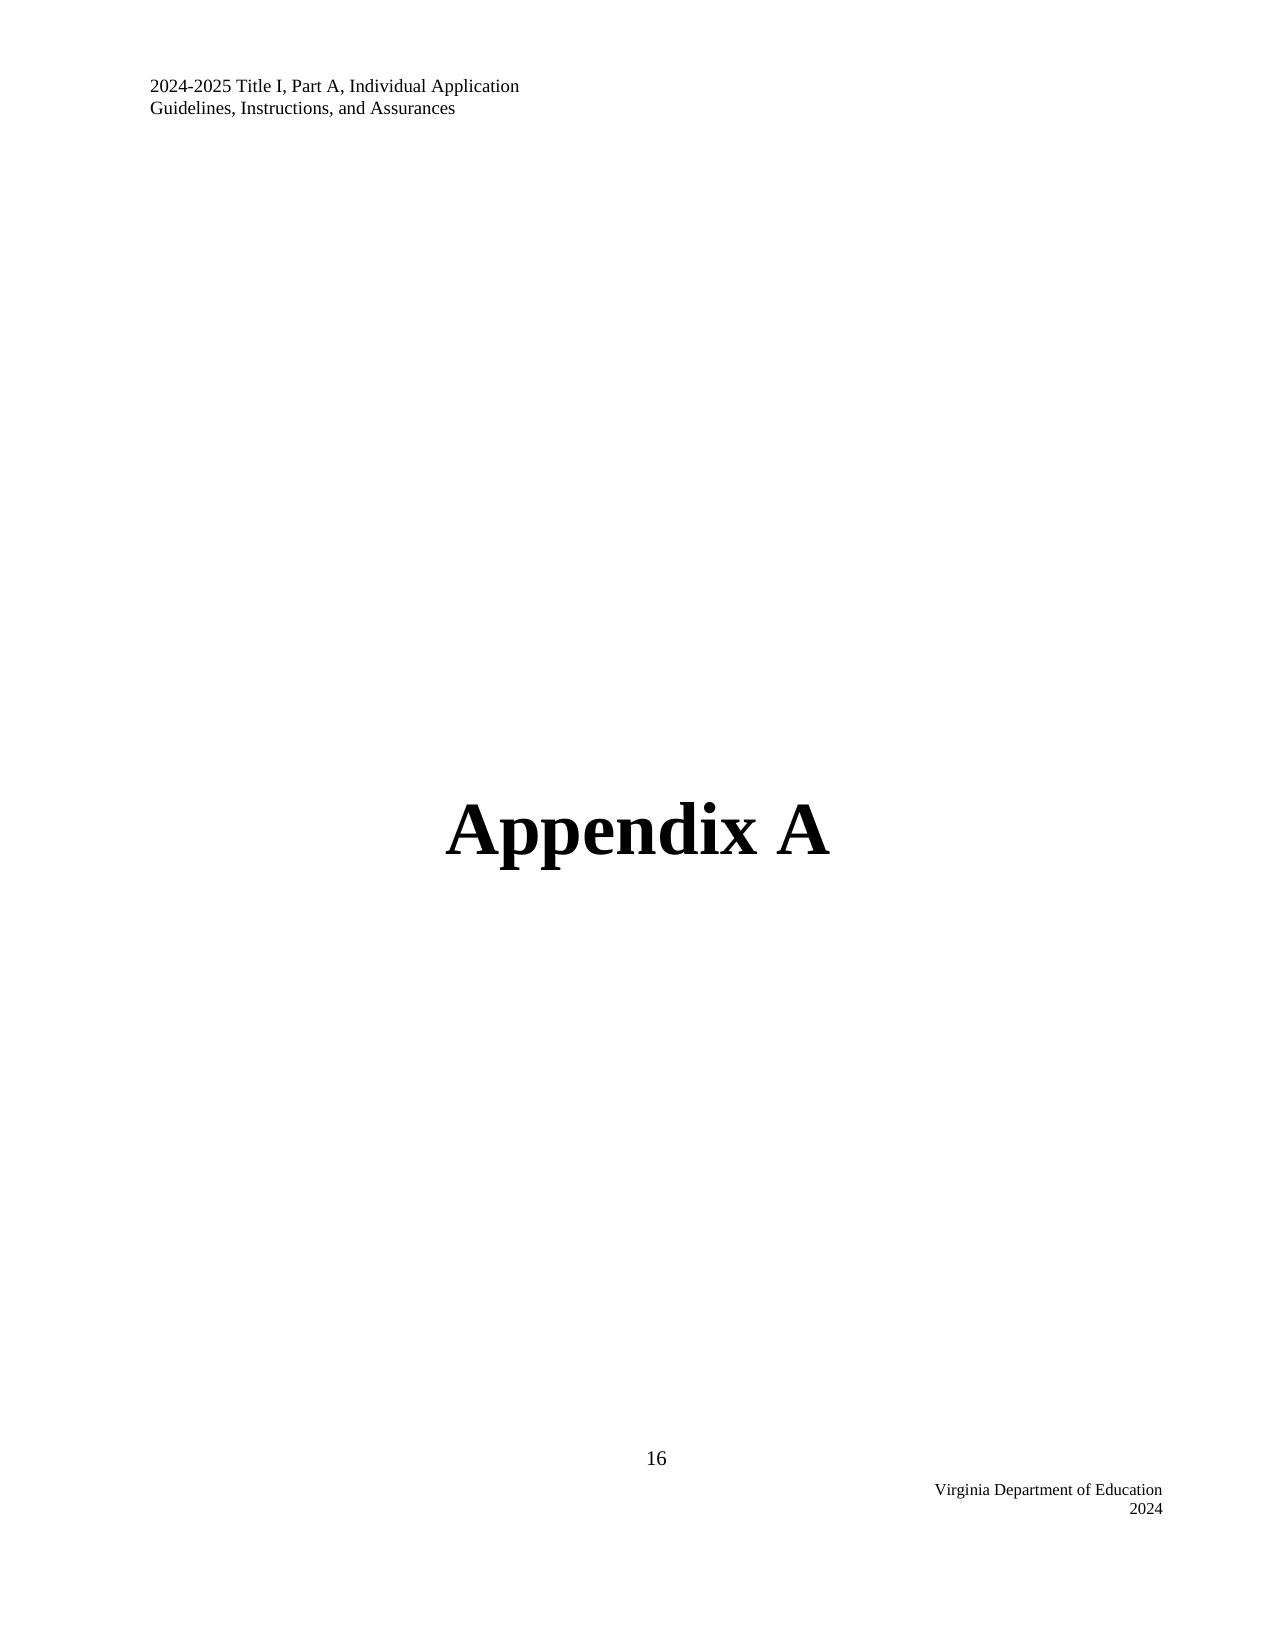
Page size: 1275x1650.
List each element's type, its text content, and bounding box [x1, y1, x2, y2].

title Appendix A [150, 785, 1125, 871]
